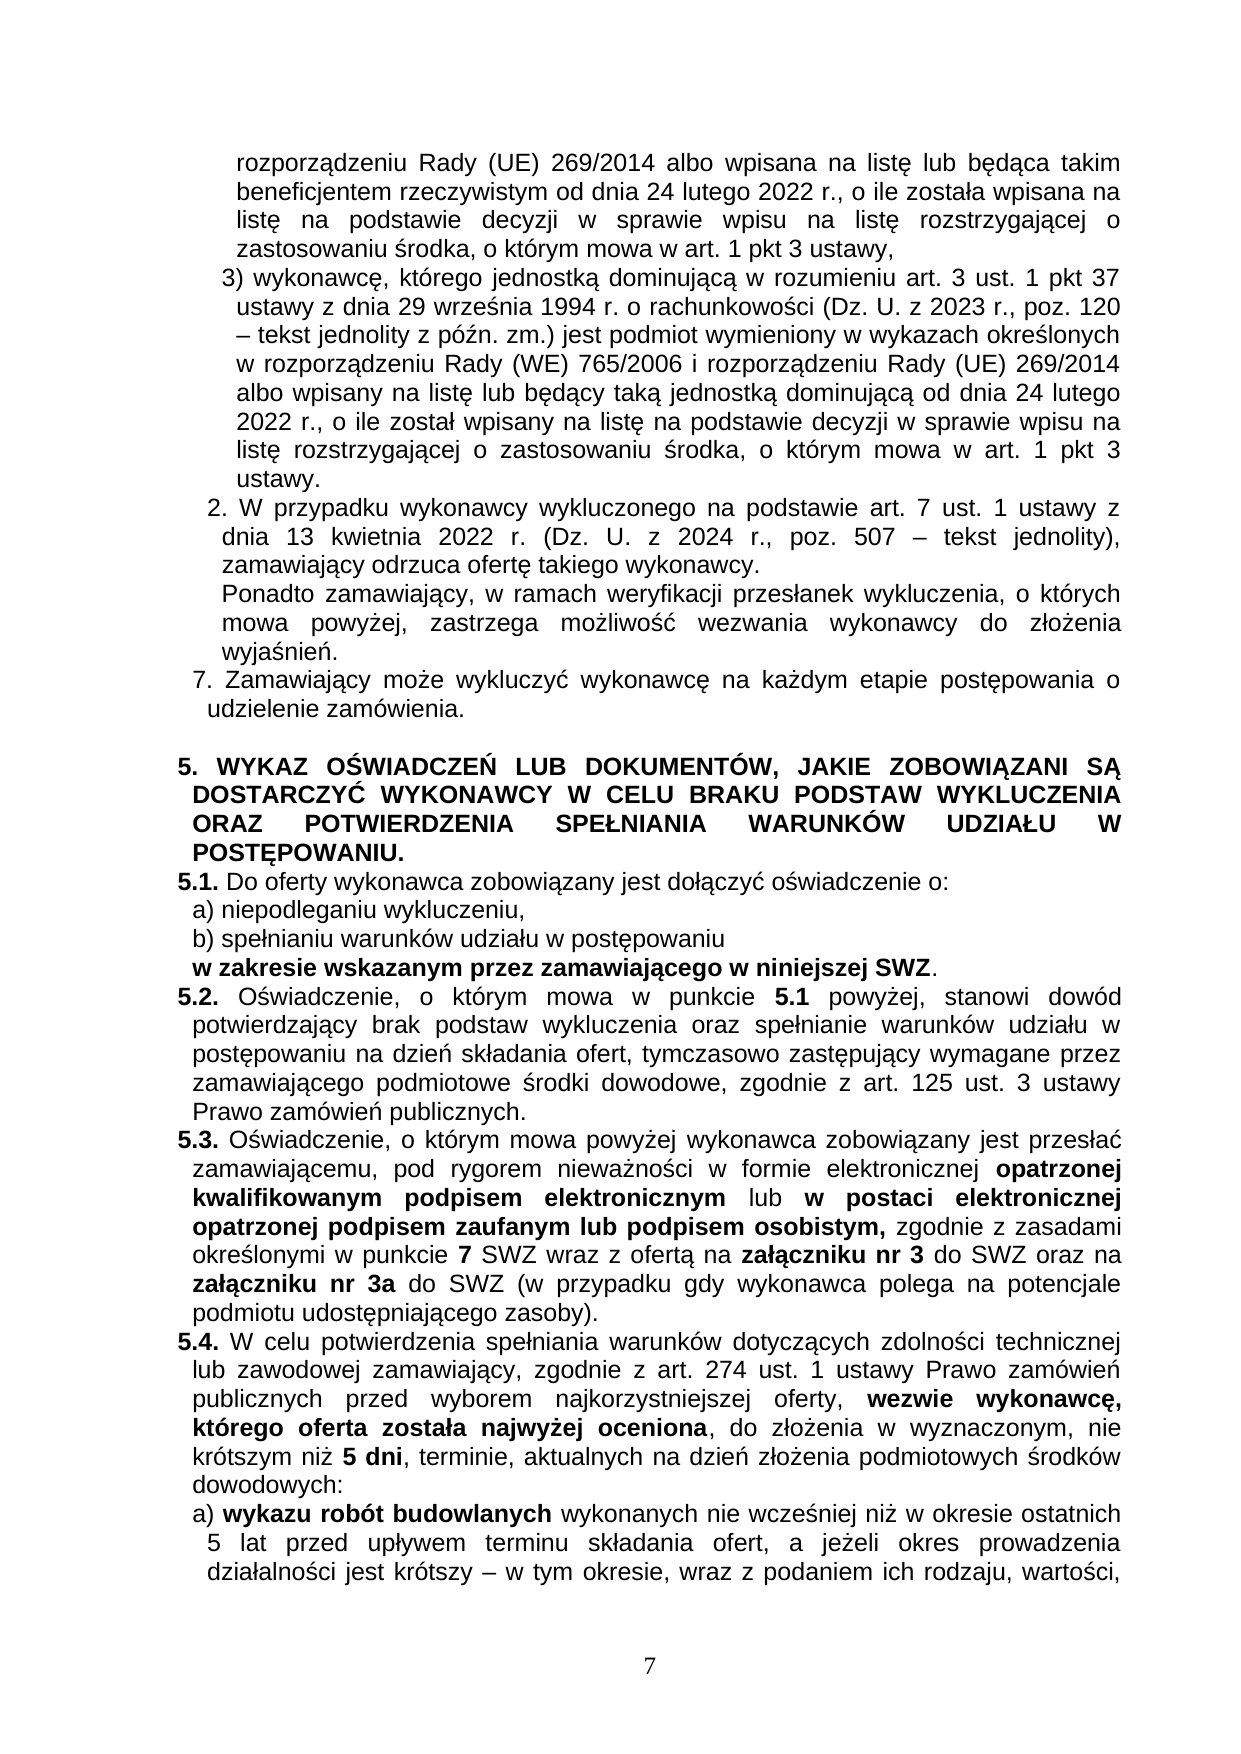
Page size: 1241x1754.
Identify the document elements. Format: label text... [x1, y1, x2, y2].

text w zakresie wskazanym przez zamawiającego w niniejszej SWZ. [192, 953, 1122, 981]
text 5.3. Oświadczenie, o którym mowa powyżej wykonawca zobowiązany jest przesłać zamawiającemu, pod rygorem nieważności w formie elektronicznej opatrzonej kwalifikowanym podpisem elektronicznym lub w postaci elektronicznej opatrzonej podpisem zaufanym lub podpisem osobistym, zgodnie z zasadami określonymi w punkcie 7 SWZ wraz z ofertą na załączniku nr 3 do SWZ oraz na załączniku nr 3a do SWZ (w przypadku gdy wykonawca polega na potencjale podmiotu udostępniającego zasoby). [177, 1125, 1122, 1326]
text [192, 1499, 1122, 1585]
text 5.4. W celu potwierdzenia spełniania warunków dotyczących zdolności technicznej lub zawodowej zamawiający, zgodnie z art. 274 ust. 1 ustawy Prawo zamówień publicznych przed wyborem najkorzystniejszej oferty, wezwie wykonawcę, którego oferta została najwyżej oceniona, do złożenia w wyznaczonym, nie krótszym niż 5 dni, terminie, aktualnych na dzień złożenia podmiotowych środków dowodowych: [177, 1326, 1122, 1499]
text 5. WYKAZ OŚWIADCZEŃ LUB DOKUMENTÓW, JAKIE ZOBOWIĄZANI SĄ DOSTARCZYĆ WYKONAWCY W CELU BRAKU PODSTAW WYKLUCZENIA ORAZ POTWIERDZENIA SPEŁNIANIA WARUNKÓW UDZIAŁU W POSTĘPOWANIU. [177, 751, 1122, 866]
text Ponadto zamawiający, w ramach weryfikacji przesłanek wykluczenia, o których mowa powyżej, zastrzega możliwość wezwania wykonawcy do złożenia wyjaśnień. [221, 579, 1122, 665]
text 5.1. Do oferty wykonawca zobowiązany jest dołączyć oświadczenie o: [177, 866, 1122, 895]
text a) niepodleganiu wykluczeniu, [192, 895, 1122, 924]
text 3) wykonawcę, którego jednostką dominującą w rozumieniu art. 3 ust. 1 pkt 37 ustawy z dnia 29 września 1994 r. o rachunkowości (Dz. U. z 2023 r., poz. 120 – tekst jednolity z późn. zm.) jest podmiot wymieniony w wykazach określonych w rozporządzeniu Rady (WE) 765/2006 i rozporządzeniu Rady (UE) 269/2014 albo wpisany na listę lub będący taką jednostką dominującą od dnia 24 lutego 2022 r., o ile został wpisany na listę na podstawie decyzji w sprawie wpisu na listę rozstrzygającej o zastosowaniu środka, o którym mowa w art. 1 pkt 3 ustawy. [221, 263, 1122, 493]
text 2. W przypadku wykonawcy wykluczonego na podstawie art. 7 ust. 1 ustawy z dnia 13 kwietnia 2022 r. (Dz. U. z 2024 r., poz. 507 – tekst jednolity), zamawiający odrzuca ofertę takiego wykonawcy. [207, 493, 1122, 579]
text b) spełnianiu warunków udziału w postępowaniu [192, 924, 1122, 953]
text 5.2. Oświadczenie, o którym mowa w punkcie 5.1 powyżej, stanowi dowód potwierdzający brak podstaw wykluczenia oraz spełnianie warunków udziału w postępowaniu na dzień składania ofert, tymczasowo zastępujący wymagane przez zamawiającego podmiotowe środki dowodowe, zgodnie z art. 125 ust. 3 ustawy Prawo zamówień publicznych. [177, 981, 1122, 1125]
text 7. Zamawiający może wykluczyć wykonawcę na każdym etapie postępowania o udzielenie zamówienia. [192, 665, 1122, 723]
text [221, 148, 1122, 263]
